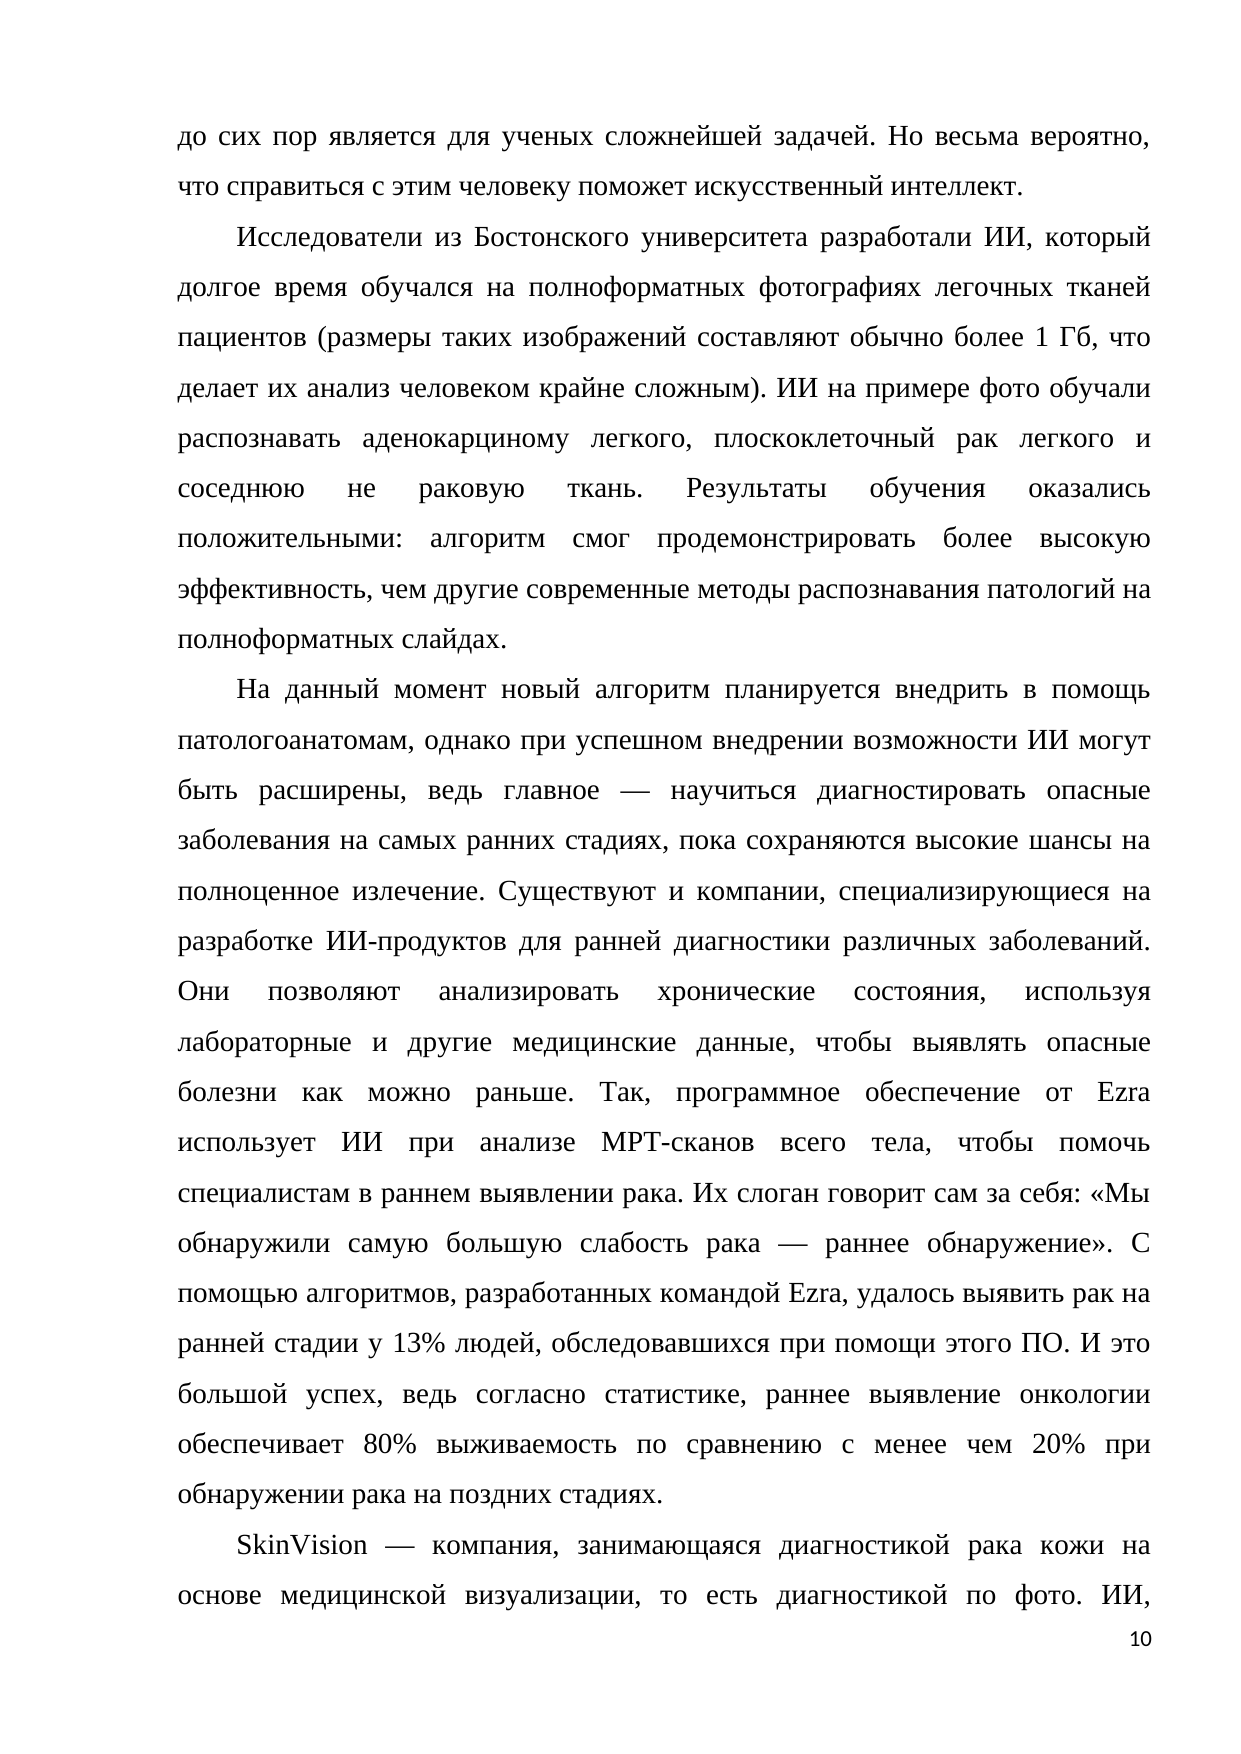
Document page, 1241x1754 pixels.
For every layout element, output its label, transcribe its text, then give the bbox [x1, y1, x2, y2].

text На данный момент новый алгоритм планируется внедрить в помощь патологоанатомам, однако при успешном внедрении возможности ИИ могут быть расширены, ведь главное — научиться диагностировать опасные заболевания на самых ранних стадиях, пока сохраняются высокие шансы на полноценное излечение. Существуют и компании, специализирующиеся на разработке ИИ-продуктов для ранней диагностики различных заболеваний. Они позволяют анализировать хронические состояния, используя лабораторные и другие медицинские данные, чтобы выявлять опасные болезни как можно раньше. Так, программное обеспечение от Ezra использует ИИ при анализе МРТ-сканов всего тела, чтобы помочь специалистам в раннем выявлении рака. Их слоган говорит сам за себя: «Мы обнаружили самую большую слабость рака — раннее обнаружение». С помощью алгоритмов, разработанных командой Ezra, удалось выявить рак на ранней стадии у 13% людей, обследовавшихся при помощи этого ПО. И это большой успех, ведь согласно статистике, раннее выявление онкологии обеспечивает 80% выживаемость по сравнению с менее чем 20% при обнаружении рака на поздних стадиях. [177, 672, 1152, 1510]
text Исследователи из Бостонского университета разработали ИИ, который долгое время обучался на полноформатных фотографиях легочных тканей пациентов (размеры таких изображений составляют обычно более 1 Гб, что делает их анализ человеком крайне сложным). ИИ на примере фото обучали распознавать аденокарциному легкого, плоскоклеточный рак легкого и соседнюю не раковую ткань. Результаты обучения оказались положительными: алгоритм смог продемонстрировать более высокую эффективность, чем другие современные методы распознавания патологий на полноформатных слайдах. [177, 219, 1152, 655]
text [177, 118, 1152, 202]
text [177, 1527, 1152, 1611]
